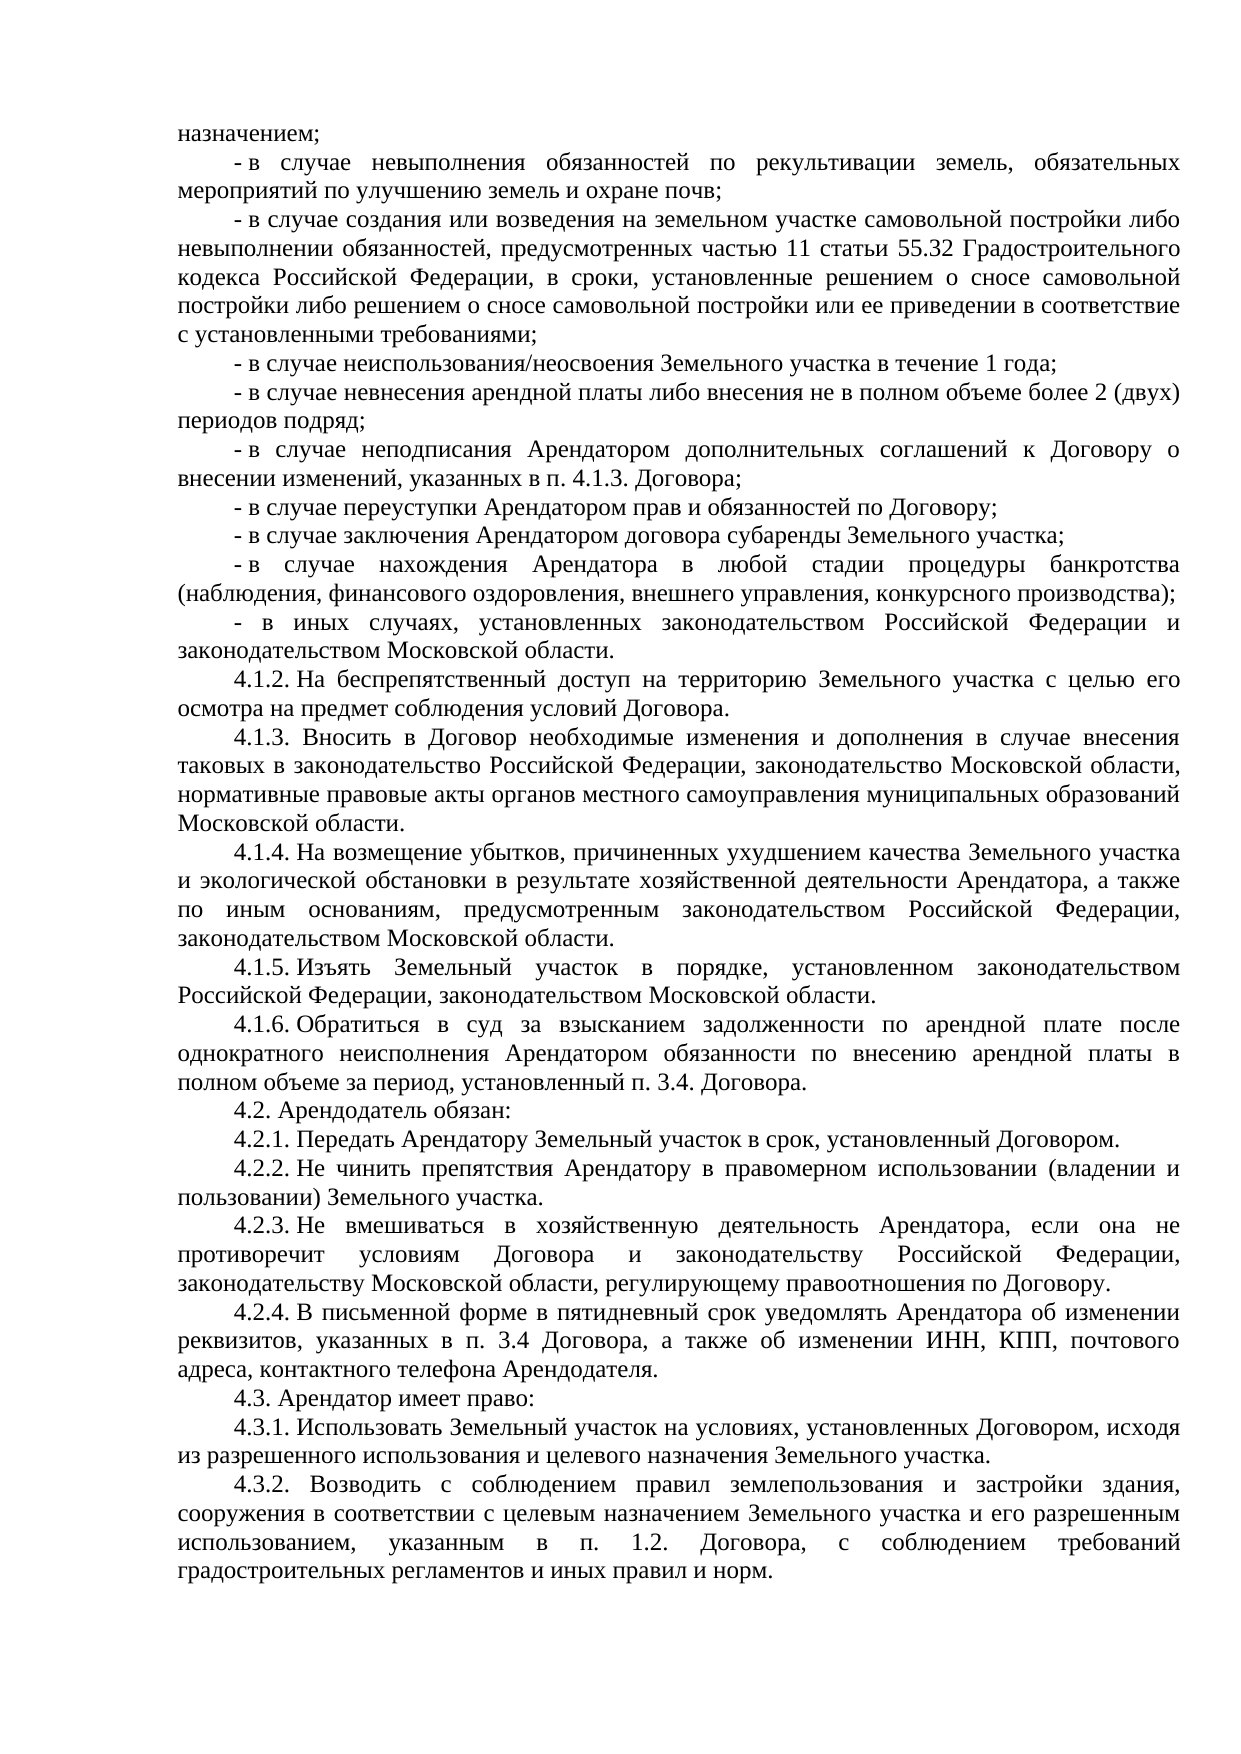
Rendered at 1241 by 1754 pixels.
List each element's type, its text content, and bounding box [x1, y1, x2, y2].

text 4.1.4. На возмещение убытков, причиненных ухудшением качества Земельного участка и экологической обстановки в результате хозяйственной деятельности Арендатора, а также по иным основаниям, предусмотренным законодательством Российской Федерации, законодательством Московской области. [177, 837, 1181, 952]
text - в случае неиспользования/неосвоения Земельного участка в течение 1 года; [177, 348, 1181, 377]
text 4.1.5. Изъять Земельный участок в порядке, установленном законодательством Российской Федерации, законодательством Московской области. [177, 952, 1181, 1009]
text - в случае неподписания Арендатором дополнительных соглашений к Договору о внесении изменений, указанных в п. 4.1.3. Договора; [177, 434, 1181, 492]
text 4.1.2. На беспрепятственный доступ на территорию Земельного участка с целью его осмотра на предмет соблюдения условий Договора. [177, 664, 1181, 722]
text - в случае переуступки Арендатором прав и обязанностей по Договору; [177, 492, 1181, 521]
text 4.3.2. Возводить с соблюдением правил землепользования и застройки здания, сооружения в соответствии с целевым назначением Земельного участка и его разрешенным использованием, указанным в п. 1.2. Договора, с соблюдением требований градостроительных регламентов и иных правил и норм. [177, 1469, 1181, 1584]
text 4.2.2. Не чинить препятствия Арендатору в правомерном использовании (владении и пользовании) Земельного участка. [177, 1153, 1181, 1211]
text 4.2.1. Передать Арендатору Земельный участок в срок, установленный Договором. [177, 1124, 1181, 1153]
text - в случае заключения Арендатором договора субаренды Земельного участка; [177, 521, 1181, 549]
text 4.3.1. Использовать Земельный участок на условиях, установленных Договором, исходя из разрешенного использования и целевого назначения Земельного участка. [177, 1412, 1181, 1469]
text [177, 118, 1181, 147]
text 4.1.6. Обратиться в суд за взысканием задолженности по арендной плате после однократного неисполнения Арендатором обязанности по внесению арендной платы в полном объеме за период, установленный п. 3.4. Договора. [177, 1009, 1181, 1096]
text - в случае невыполнения обязанностей по рекультивации земель, обязательных мероприятий по улучшению земель и охране почв; [177, 147, 1181, 204]
text 4.2.4. В письменной форме в пятидневный срок уведомлять Арендатора об изменении реквизитов, указанных в п. 3.4 Договора, а также об изменении ИНН, КПП, почтового адреса, контактного телефона Арендодателя. [177, 1297, 1181, 1383]
text - в случае невнесения арендной платы либо внесения не в полном объеме более 2 (двух) периодов подряд; [177, 377, 1181, 434]
text 4.2. Арендодатель обязан: [177, 1096, 1181, 1124]
text - в случае создания или возведения на земельном участке самовольной постройки либо невыполнении обязанностей, предусмотренных частью 11 статьи 55.32 Градостроительного кодекса Российской Федерации, в сроки, установленные решением о сносе самовольной постройки либо решением о сносе самовольной постройки или ее приведении в соответствие с установленными требованиями; [177, 204, 1181, 348]
text - в случае нахождения Арендатора в любой стадии процедуры банкротства (наблюдения, финансового оздоровления, внешнего управления, конкурсного производства); [177, 549, 1181, 607]
text 4.2.3. Не вмешиваться в хозяйственную деятельность Арендатора, если она не противоречит условиям Договора и законодательству Российской Федерации, законодательству Московской области, регулирующему правоотношения по Договору. [177, 1211, 1181, 1297]
text 4.1.3. Вносить в Договор необходимые изменения и дополнения в случае внесения таковых в законодательство Российской Федерации, законодательство Московской области, нормативные правовые акты органов местного самоуправления муниципальных образований Московской области. [177, 722, 1181, 837]
text 4.3. Арендатор имеет право: [177, 1383, 1181, 1412]
text - в иных случаях, установленных законодательством Российской Федерации и законодательством Московской области. [177, 607, 1181, 664]
